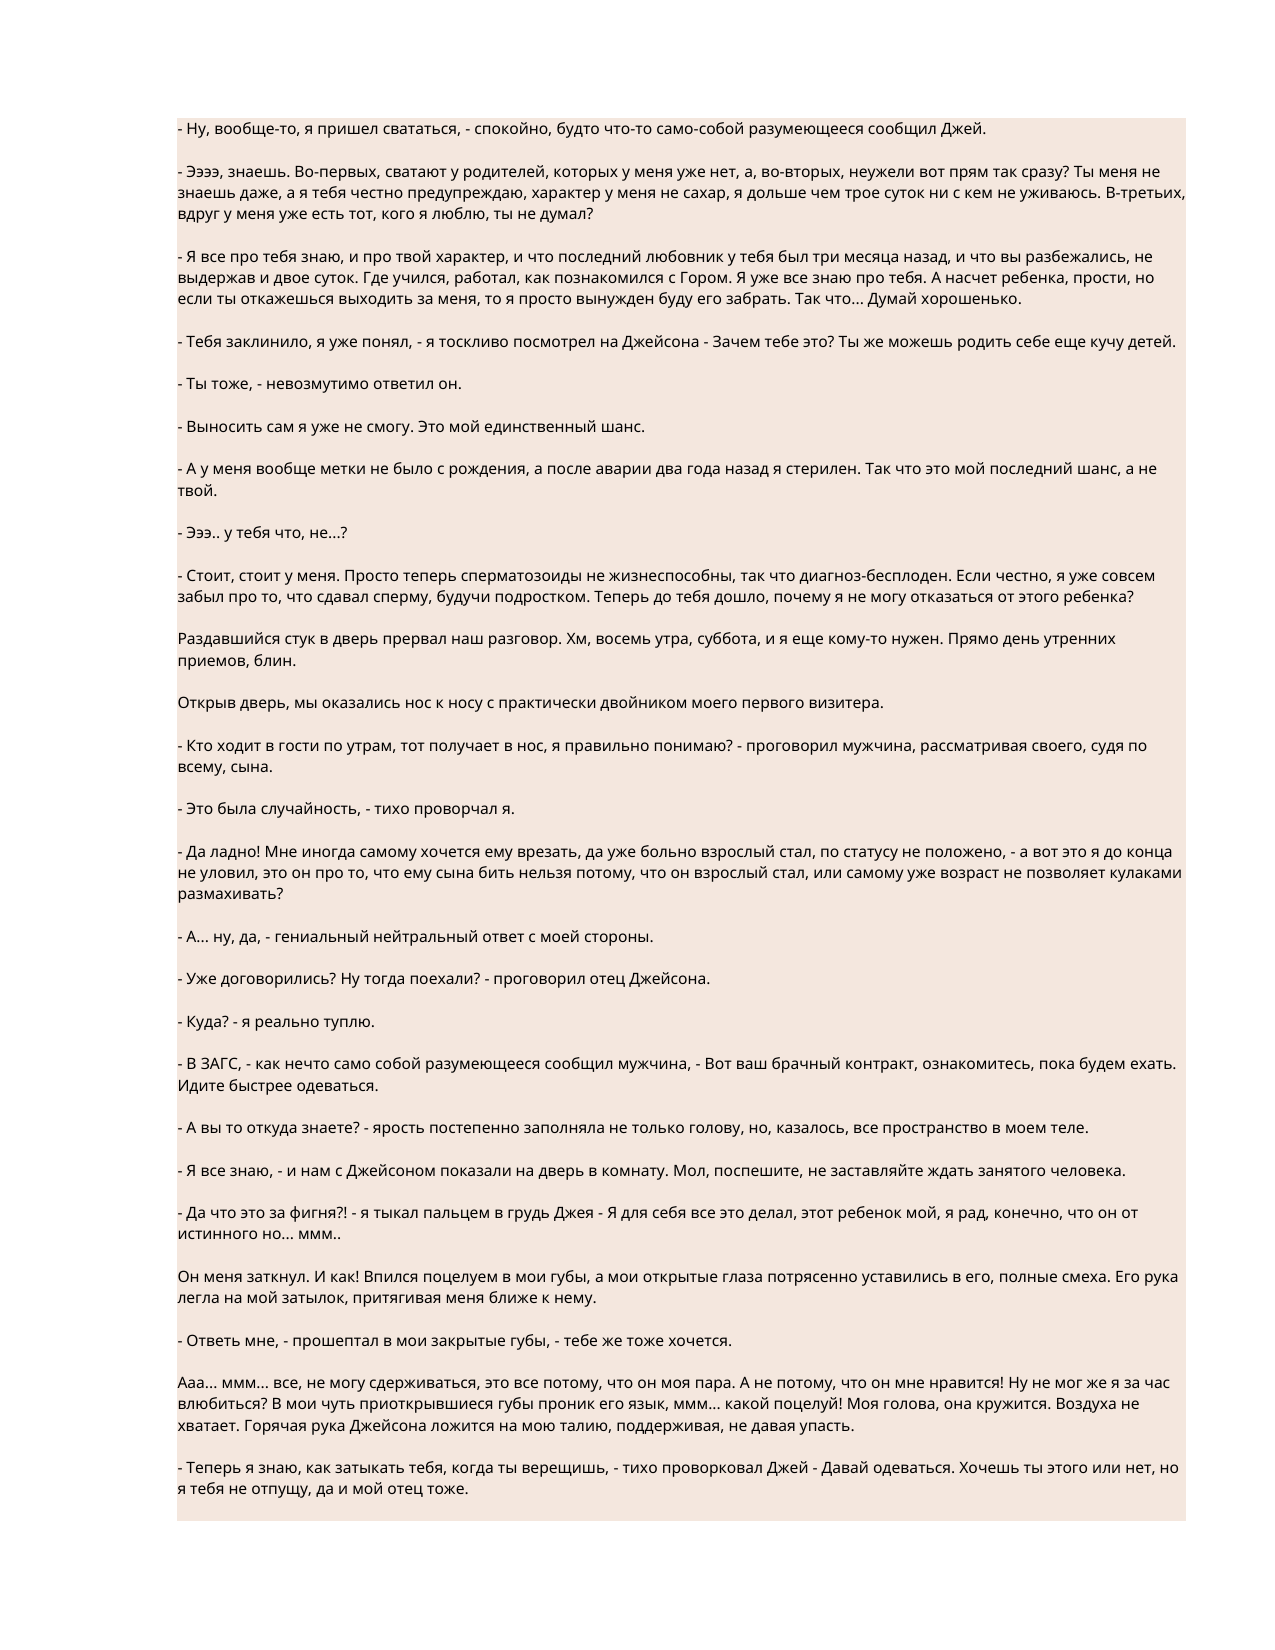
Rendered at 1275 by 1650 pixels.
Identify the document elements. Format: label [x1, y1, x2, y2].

text [177, 118, 1186, 1521]
